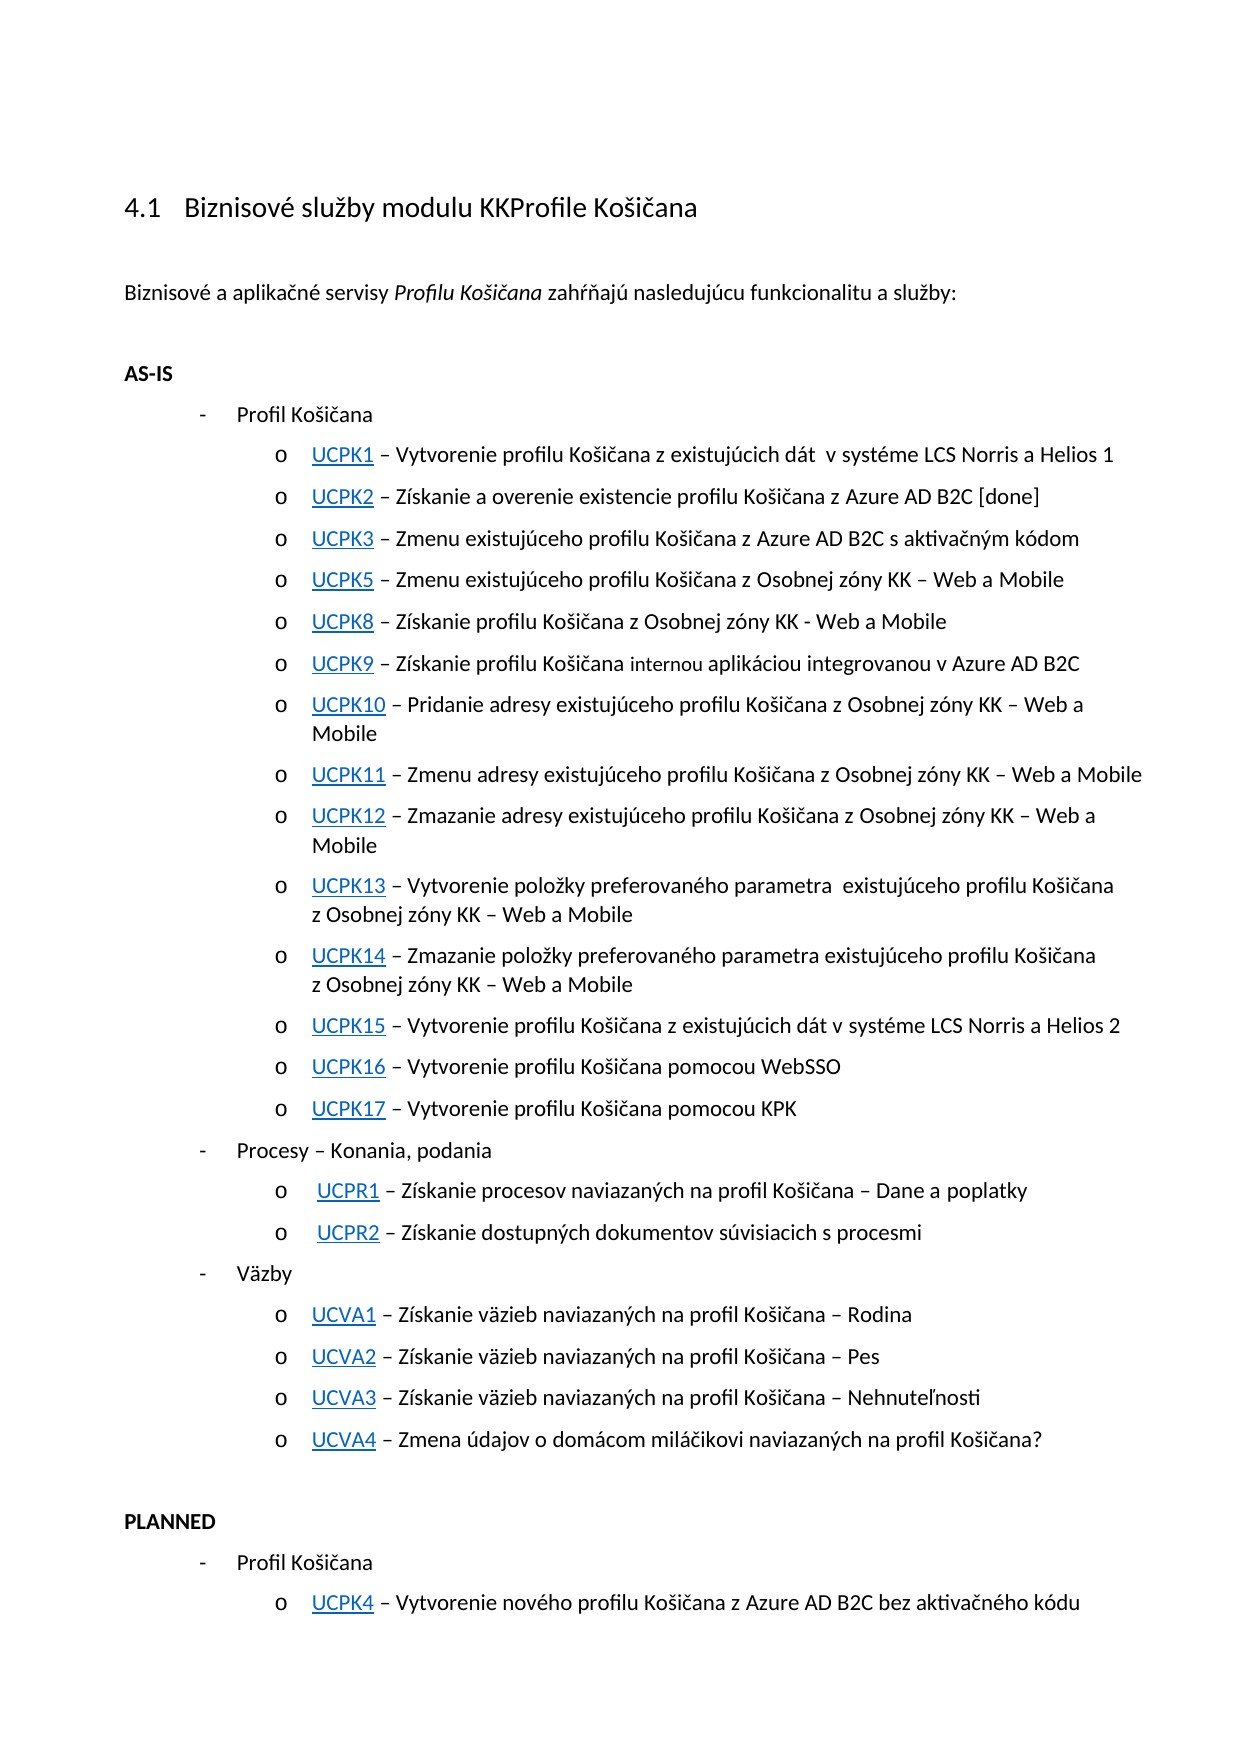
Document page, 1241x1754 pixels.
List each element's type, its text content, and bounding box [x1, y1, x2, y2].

list UCPK11 – Zmenu adresy existujúceho profilu Košičana z Osobnej zóny KK – Web a Mobile [274, 760, 1152, 789]
list Väzby [199, 1259, 1152, 1288]
list UCVA1 – Získanie väzieb naviazaných na profil Košičana – Rodina [274, 1300, 1152, 1329]
list Procesy – Konania, podania [199, 1136, 1152, 1164]
list UCPK15 – Vytvorenie profilu Košičana z existujúcich dát v systéme LCS Norris a Helios 2 [274, 1011, 1152, 1040]
list UCVA3 – Získanie väzieb naviazaných na profil Košičana – Nehnuteľnosti [274, 1383, 1152, 1413]
list Profil Košičana [199, 400, 1152, 428]
list UCPK4 – Vytvorenie nového profilu Košičana z Azure AD B2C bez aktivačného kódu [274, 1588, 1152, 1617]
text AS-IS [124, 359, 1152, 387]
list UCPK14 – Zmazanie položky preferovaného parametra existujúceho profilu Košičana z Osobnej zóny KK – Web a Mobile [274, 941, 1152, 998]
list UCPK9 – Získanie profilu Košičana internou aplikáciou integrovanou v Azure AD B2C [274, 649, 1152, 678]
list UCPK3 – Zmenu existujúceho profilu Košičana z Azure AD B2C s aktivačným kódom [274, 524, 1152, 553]
list UCPR2 – Získanie dostupných dokumentov súvisiacich s procesmi [274, 1218, 1152, 1247]
list UCPK8 – Získanie profilu Košičana z Osobnej zóny KK - Web a Mobile [274, 607, 1152, 636]
list UCPK5 – Zmenu existujúceho profilu Košičana z Osobnej zóny KK – Web a Mobile [274, 565, 1152, 594]
list UCVA4 – Zmena údajov o domácom miláčikovi naviazaných na profil Košičana? [274, 1425, 1152, 1454]
list UCPK12 – Zmazanie adresy existujúceho profilu Košičana z Osobnej zóny KK – Web a Mobile [274, 802, 1152, 859]
list UCPK17 – Vytvorenie profilu Košičana pomocou KPK [274, 1094, 1152, 1123]
list UCPK16 – Vytvorenie profilu Košičana pomocou WebSSO [274, 1052, 1152, 1082]
list UCPR1 – Získanie procesov naviazaných na profil Košičana – Dane a poplatky [274, 1176, 1152, 1205]
subtitle Biznisové služby modulu KKProfile Košičana [124, 189, 1152, 225]
list UCPK13 – Vytvorenie položky preferovaného parametra existujúceho profilu Košičana z Osobnej zóny KK – Web a Mobile [274, 871, 1152, 928]
text Biznisové a aplikačné servisy Profilu Košičana zahŕňajú nasledujúcu funkcionalitu a služby: [124, 278, 1152, 306]
list UCPK2 – Získanie a overenie existencie profilu Košičana z Azure AD B2C [done] [274, 482, 1152, 511]
list UCVA2 – Získanie väzieb naviazaných na profil Košičana – Pes [274, 1342, 1152, 1371]
list UCPK1 – Vytvorenie profilu Košičana z existujúcich dát v systéme LCS Norris a Helios 1 [274, 440, 1152, 469]
list UCPK10 – Pridanie adresy existujúceho profilu Košičana z Osobnej zóny KK – Web a Mobile [274, 690, 1152, 747]
list Profil Košičana [199, 1548, 1152, 1576]
text PLANNED [124, 1507, 1152, 1535]
